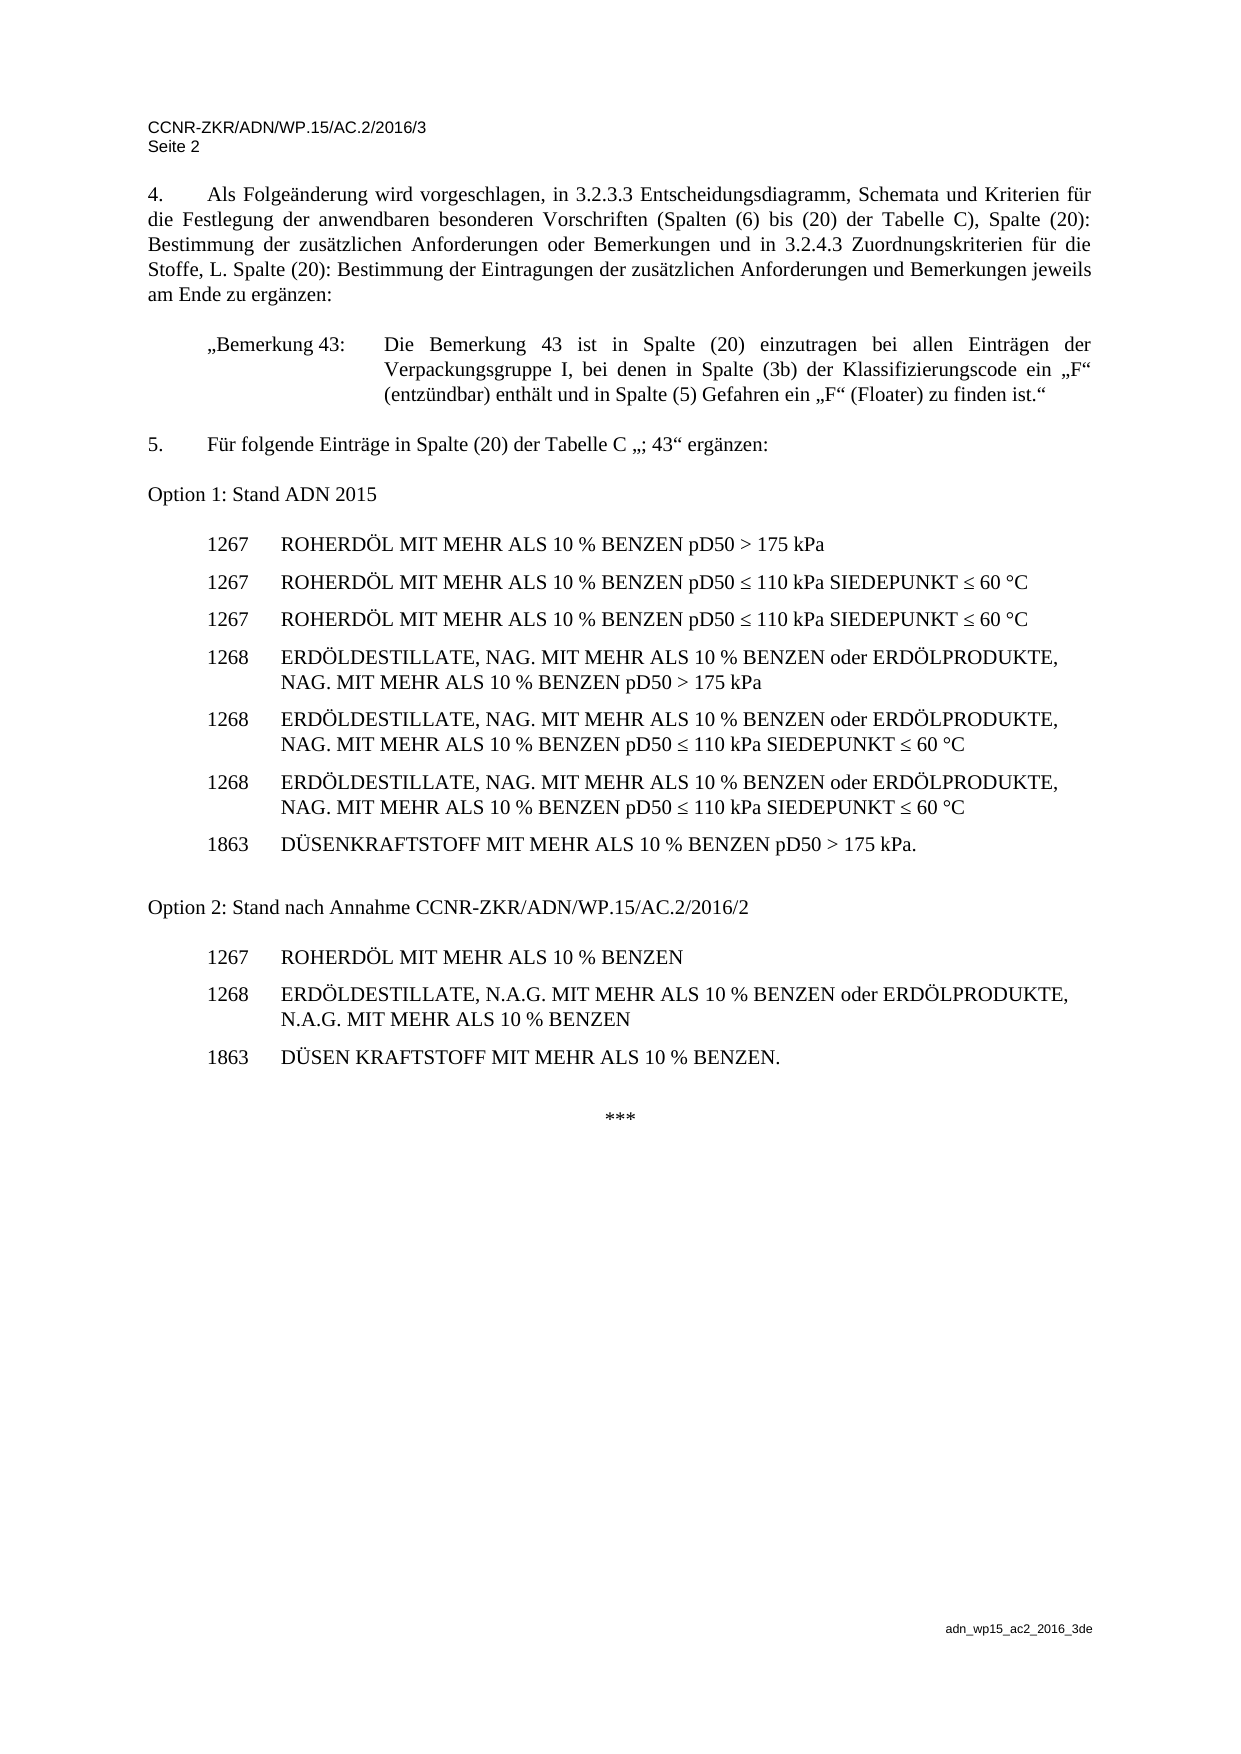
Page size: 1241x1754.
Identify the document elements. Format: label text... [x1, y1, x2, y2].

text „Bemerkung 43: Die Bemerkung 43 ist in Spalte (20) einzutragen bei allen Einträgen der Verpackungsgruppe I, bei denen in Spalte (3b) der Klassifizierungscode ein „F“ (entzündbar) enthält und in Spalte (5) Gefahren ein „F“ (Floater) zu finden ist.“ [207, 331, 1092, 406]
text 1267 ROHERDÖL MIT MEHR ALS 10 % BENZEN pD50 ≤ 110 kPa SIEDEPUNKT ≤ 60 °C [207, 569, 1092, 594]
text *** [148, 1106, 1092, 1131]
text 1267 ROHERDÖL MIT MEHR ALS 10 % BENZEN pD50 > 175 kPa [207, 531, 1092, 556]
text Option 2: Stand nach Annahme CCNR-ZKR/ADN/WP.15/AC.2/2016/2 [148, 894, 1092, 919]
text 1267 ROHERDÖL MIT MEHR ALS 10 % BENZEN pD50 ≤ 110 kPa SIEDEPUNKT ≤ 60 °C [207, 606, 1092, 631]
text 1863 DÜSEN KRAFTSTOFF MIT MEHR ALS 10 % BENZEN. [207, 1044, 1092, 1069]
text 5. Für folgende Einträge in Spalte (20) der Tabelle C „; 43“ ergänzen: [148, 431, 1092, 456]
text 1268 ERDÖLDESTILLATE, NAG. MIT MEHR ALS 10 % BENZEN oder ERDÖLPRODUKTE, NAG. MIT MEHR ALS 10 % BENZEN pD50 ≤ 110 kPa SIEDEPUNKT ≤ 60 °C [207, 769, 1092, 819]
text 1268 ERDÖLDESTILLATE, NAG. MIT MEHR ALS 10 % BENZEN oder ERDÖLPRODUKTE, NAG. MIT MEHR ALS 10 % BENZEN pD50 > 175 kPa [207, 644, 1092, 694]
text 1268 ERDÖLDESTILLATE, N.A.G. MIT MEHR ALS 10 % BENZEN oder ERDÖLPRODUKTE, N.A.G. MIT MEHR ALS 10 % BENZEN [207, 981, 1092, 1031]
text 4. Als Folgeänderung wird vorgeschlagen, in 3.2.3.3 Entscheidungsdiagramm, Schemata und Kriterien für die Festlegung der anwendbaren besonderen Vorschriften (Spalten (6) bis (20) der Tabelle C), Spalte (20): Bestimmung der zusätzlichen Anforderungen oder Bemerkungen und in 3.2.4.3 Zuordnungskriterien für die Stoffe, L. Spalte (20): Bestimmung der Eintragungen der zusätzlichen Anforderungen und Bemerkungen jeweils am Ende zu ergänzen: [148, 181, 1092, 306]
text Option 1: Stand ADN 2015 [148, 481, 1092, 506]
text 1267 ROHERDÖL MIT MEHR ALS 10 % BENZEN [207, 944, 1092, 969]
text 1863 DÜSENKRAFTSTOFF MIT MEHR ALS 10 % BENZEN pD50 > 175 kPa. [207, 831, 1092, 856]
text 1268 ERDÖLDESTILLATE, NAG. MIT MEHR ALS 10 % BENZEN oder ERDÖLPRODUKTE, NAG. MIT MEHR ALS 10 % BENZEN pD50 ≤ 110 kPa SIEDEPUNKT ≤ 60 °C [207, 706, 1092, 756]
